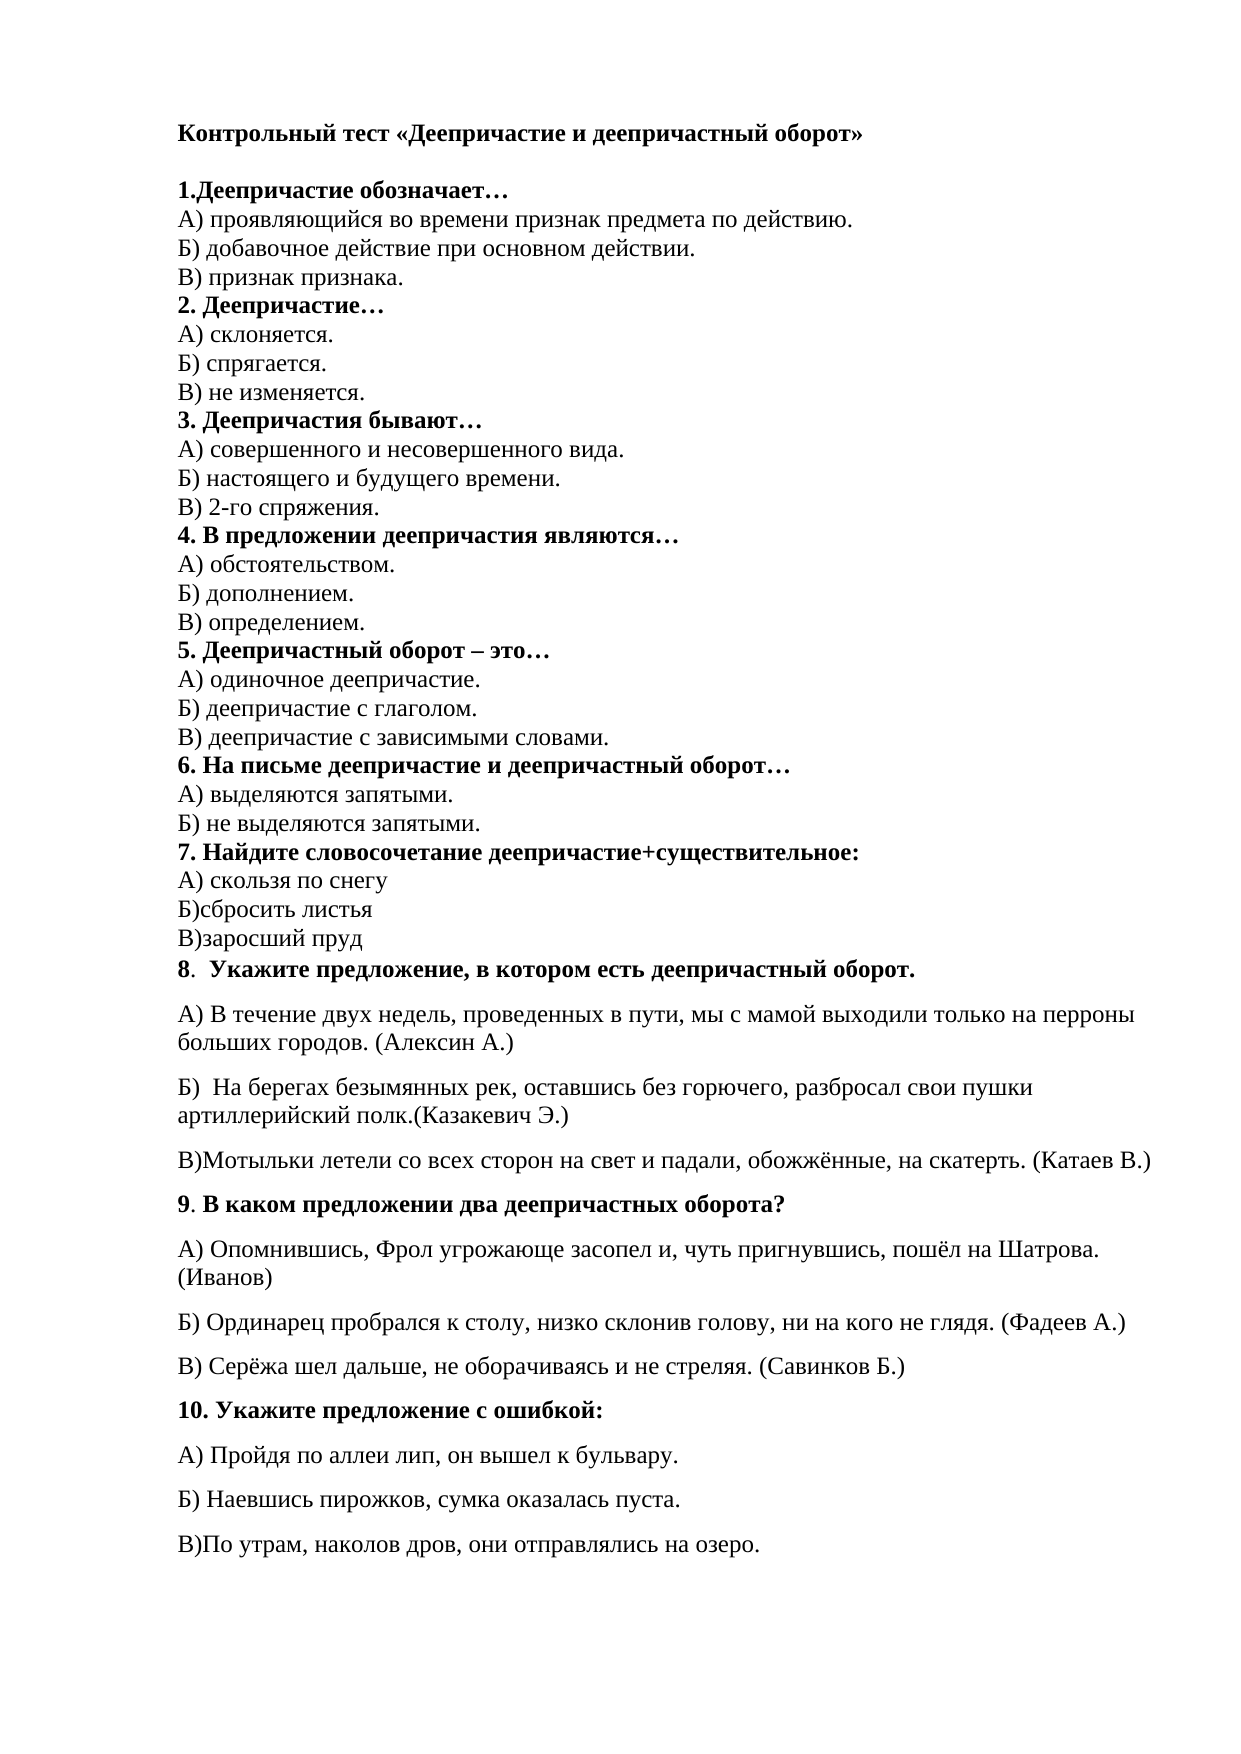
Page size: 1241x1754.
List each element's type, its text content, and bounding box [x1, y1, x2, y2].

text Б)сбросить листья [177, 894, 1152, 923]
text А) Пройдя по аллеи лип, он вышел к бульвару. [177, 1440, 1152, 1469]
text В) деепричастие с зависимыми словами. [177, 722, 1152, 751]
text А) одиночное деепричастие. [177, 664, 1152, 693]
text В) не изменяется. [177, 377, 1152, 406]
text 10. Укажите предложение с ошибкой: [177, 1396, 1152, 1424]
text А) проявляющийся во времени признак предмета по действию. [177, 204, 1152, 233]
text А) выделяются запятыми. [177, 779, 1152, 808]
text А) Опомнившись, Фрол угрожающе засопел и, чуть пригнувшись, пошёл на Шатрова. (Иванов) [177, 1234, 1152, 1291]
text 2. Деепричастие… [177, 291, 1152, 319]
text В)По утрам, наколов дров, они отправлялись на озеро. [177, 1529, 1152, 1557]
text А) скользя по снегу [177, 866, 1152, 894]
text 7. Найдите словосочетание деепричастие+существительное: [177, 837, 1152, 866]
text В) признак признака. [177, 262, 1152, 291]
text В) Серёжа шел дальше, не оборачиваясь и не стреляя. (Савинков Б.) [177, 1351, 1152, 1380]
text Б) настоящего и будущего времени. [177, 463, 1152, 492]
text Б) деепричастие с глаголом. [177, 693, 1152, 722]
text В) определением. [177, 607, 1152, 636]
text Б) Ординарец пробрался к столу, низко склонив голову, ни на кого не глядя. (Фадеев А.) [177, 1307, 1152, 1336]
text В) 2-го спряжения. [177, 492, 1152, 521]
text 8. Укажите предложение, в котором есть деепричастный оборот. [177, 952, 1152, 983]
text А) обстоятельством. [177, 549, 1152, 578]
text 3. Деепричастия бывают… [177, 406, 1152, 434]
text Б) дополнением. [177, 578, 1152, 607]
text 4. В предложении деепричастия являются… [177, 521, 1152, 549]
text Б) Наевшись пирожков, сумка оказалась пуста. [177, 1484, 1152, 1513]
text Б) спрягается. [177, 348, 1152, 377]
text В)Мотыльки летели со всех сторон на свет и падали, обожжённые, на скатерть. (Катаев В.) [177, 1145, 1152, 1174]
text 1.Деепричастие обозначает… [177, 176, 1152, 204]
text Б) не выделяются запятыми. [177, 808, 1152, 837]
text Б) добавочное действие при основном действии. [177, 233, 1152, 262]
text Б) На берегах безымянных рек, оставшись без горючего, разбросал свои пушки артиллерийский полк.(Казакевич Э.) [177, 1072, 1152, 1129]
text 5. Деепричастный оборот – это… [177, 636, 1152, 664]
text 6. На письме деепричастие и деепричастный оборот… [177, 751, 1152, 779]
text 9. В каком предложении два деепричастных оборота? [177, 1189, 1152, 1218]
text А) склоняется. [177, 319, 1152, 348]
text В)заросший пруд [177, 923, 1152, 952]
text Контрольный тест «Деепричастие и деепричастный оборот» [177, 118, 1152, 147]
text А) совершенного и несовершенного вида. [177, 434, 1152, 463]
text А) В течение двух недель, проведенных в пути, мы с мамой выходили только на перроны больших городов. (Алексин А.) [177, 999, 1152, 1056]
